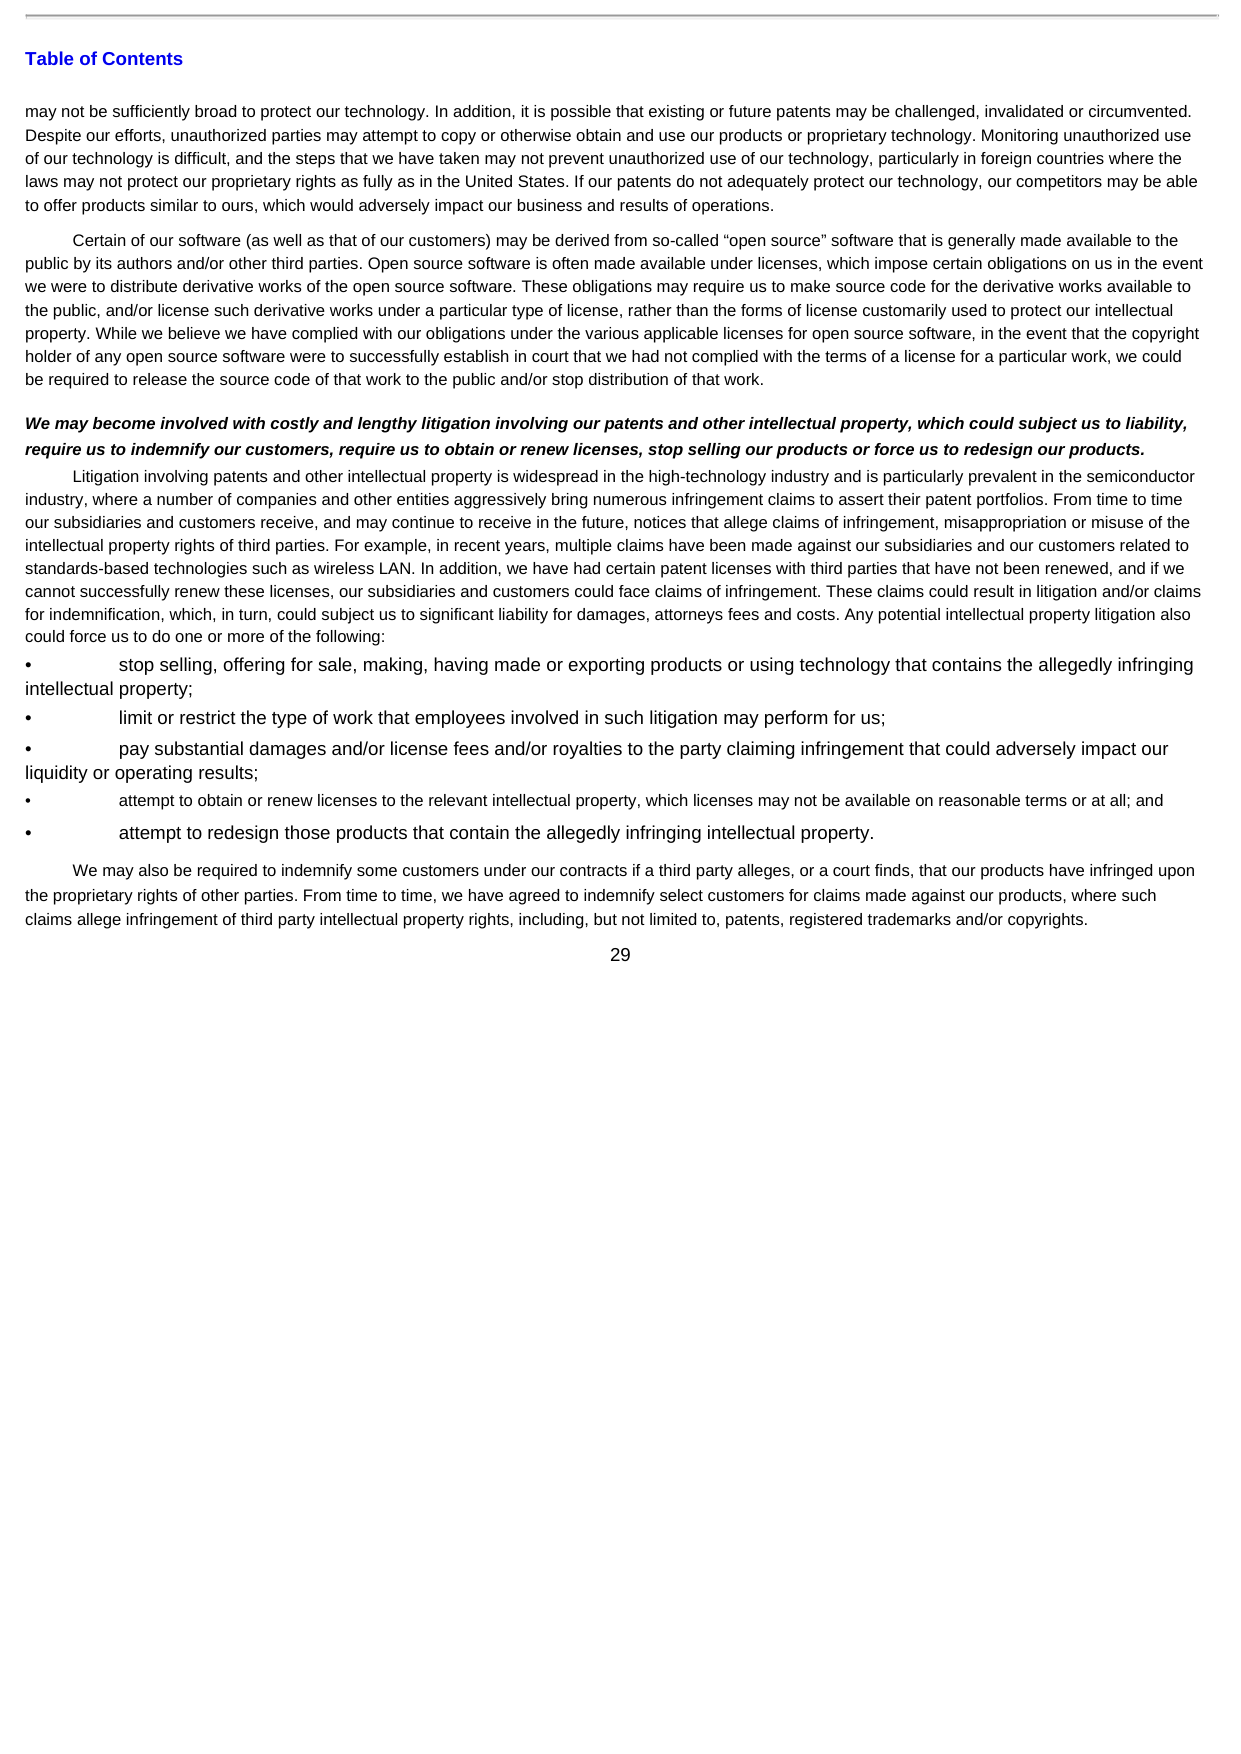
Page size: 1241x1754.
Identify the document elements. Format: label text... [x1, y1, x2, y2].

text Certain of our software (as well as that of our customers) may be derived from so-called “open source” software that is generally made available to the public by its authors and/or other third parties. Open source software is often made available under licenses, which impose certain obligations on us in the event we were to distribute derivative works of the open source software. These obligations may require us to make source code for the derivative works available to the public, and/or license such derivative works under a particular type of license, rather than the forms of license customarily used to protect our intellectual property. While we believe we have complied with our obligations under the various applicable licenses for open source software, in the event that the copyright holder of any open source software were to successfully establish in court that we had not complied with the terms of a license for a particular work, we could be required to release the source code of that work to the public and/or stop distribution of that work. [25, 231, 1205, 389]
list stop selling, offering for sale, making, having made or exporting products or using technology that contains the allegedly infringing intellectual property; [25, 654, 1211, 699]
picture [23, 14, 1220, 21]
text 29 [25, 943, 1215, 965]
list pay substantial damages and/or license fees and/or royalties to the party claiming infringement that could adversely impact our liquidity or operating results; [25, 738, 1211, 783]
text Table of Contents [25, 48, 1211, 69]
list attempt to redesign those products that contain the allegedly infringing intellectual property. [25, 822, 1211, 843]
text We may become involved with costly and lengthy litigation involving our patents and other intellectual property, which could subject us to liability, require us to indemnify our customers, require us to obtain or renew licenses, stop selling our products or force us to redesign our products. [25, 414, 1209, 459]
text may not be sufficiently broad to protect our technology. In addition, it is possible that existing or future patents may be challenged, invalidated or circumvented. Despite our efforts, unauthorized parties may attempt to copy or otherwise obtain and use our products or proprietary technology. Monitoring unauthorized use of our technology is difficult, and the steps that we have taken may not prevent unauthorized use of our technology, particularly in foreign countries where the laws may not protect our proprietary rights as fully as in the United States. If our patents do not adequately protect our technology, our competitors may be able to offer products similar to ours, which would adversely impact our business and results of operations. [25, 102, 1209, 215]
text We may also be required to indemnify some customers under our contracts if a third party alleges, or a court finds, that our products have infringed upon the proprietary rights of other parties. From time to time, we have agreed to indemnify select customers for claims made against our products, where such claims allege infringement of third party intellectual property rights, including, but not limited to, patents, registered trademarks and/or copyrights. [25, 861, 1205, 929]
list attempt to obtain or renew licenses to the relevant intellectual property, which licenses may not be available on reasonable terms or at all; and [25, 791, 1211, 810]
list limit or restrict the type of work that employees involved in such litigation may perform for us; [25, 707, 1211, 728]
text Litigation involving patents and other intellectual property is widespread in the high-technology industry and is particularly prevalent in the semiconductor industry, where a number of companies and other entities aggressively bring numerous infringement claims to assert their patent portfolios. From time to time our subsidiaries and customers receive, and may continue to receive in the future, notices that allege claims of infringement, misappropriation or misuse of the intellectual property rights of third parties. For example, in recent years, multiple claims have been made against our subsidiaries and our customers related to standards-based technologies such as wireless LAN. In addition, we have had certain patent licenses with third parties that have not been renewed, and if we cannot successfully renew these licenses, our subsidiaries and customers could face claims of infringement. These claims could result in litigation and/or claims for indemnification, which, in turn, could subject us to significant liability for damages, attorneys fees and costs. Any potential intellectual property litigation also could force us to do one or more of the following: [25, 467, 1211, 646]
